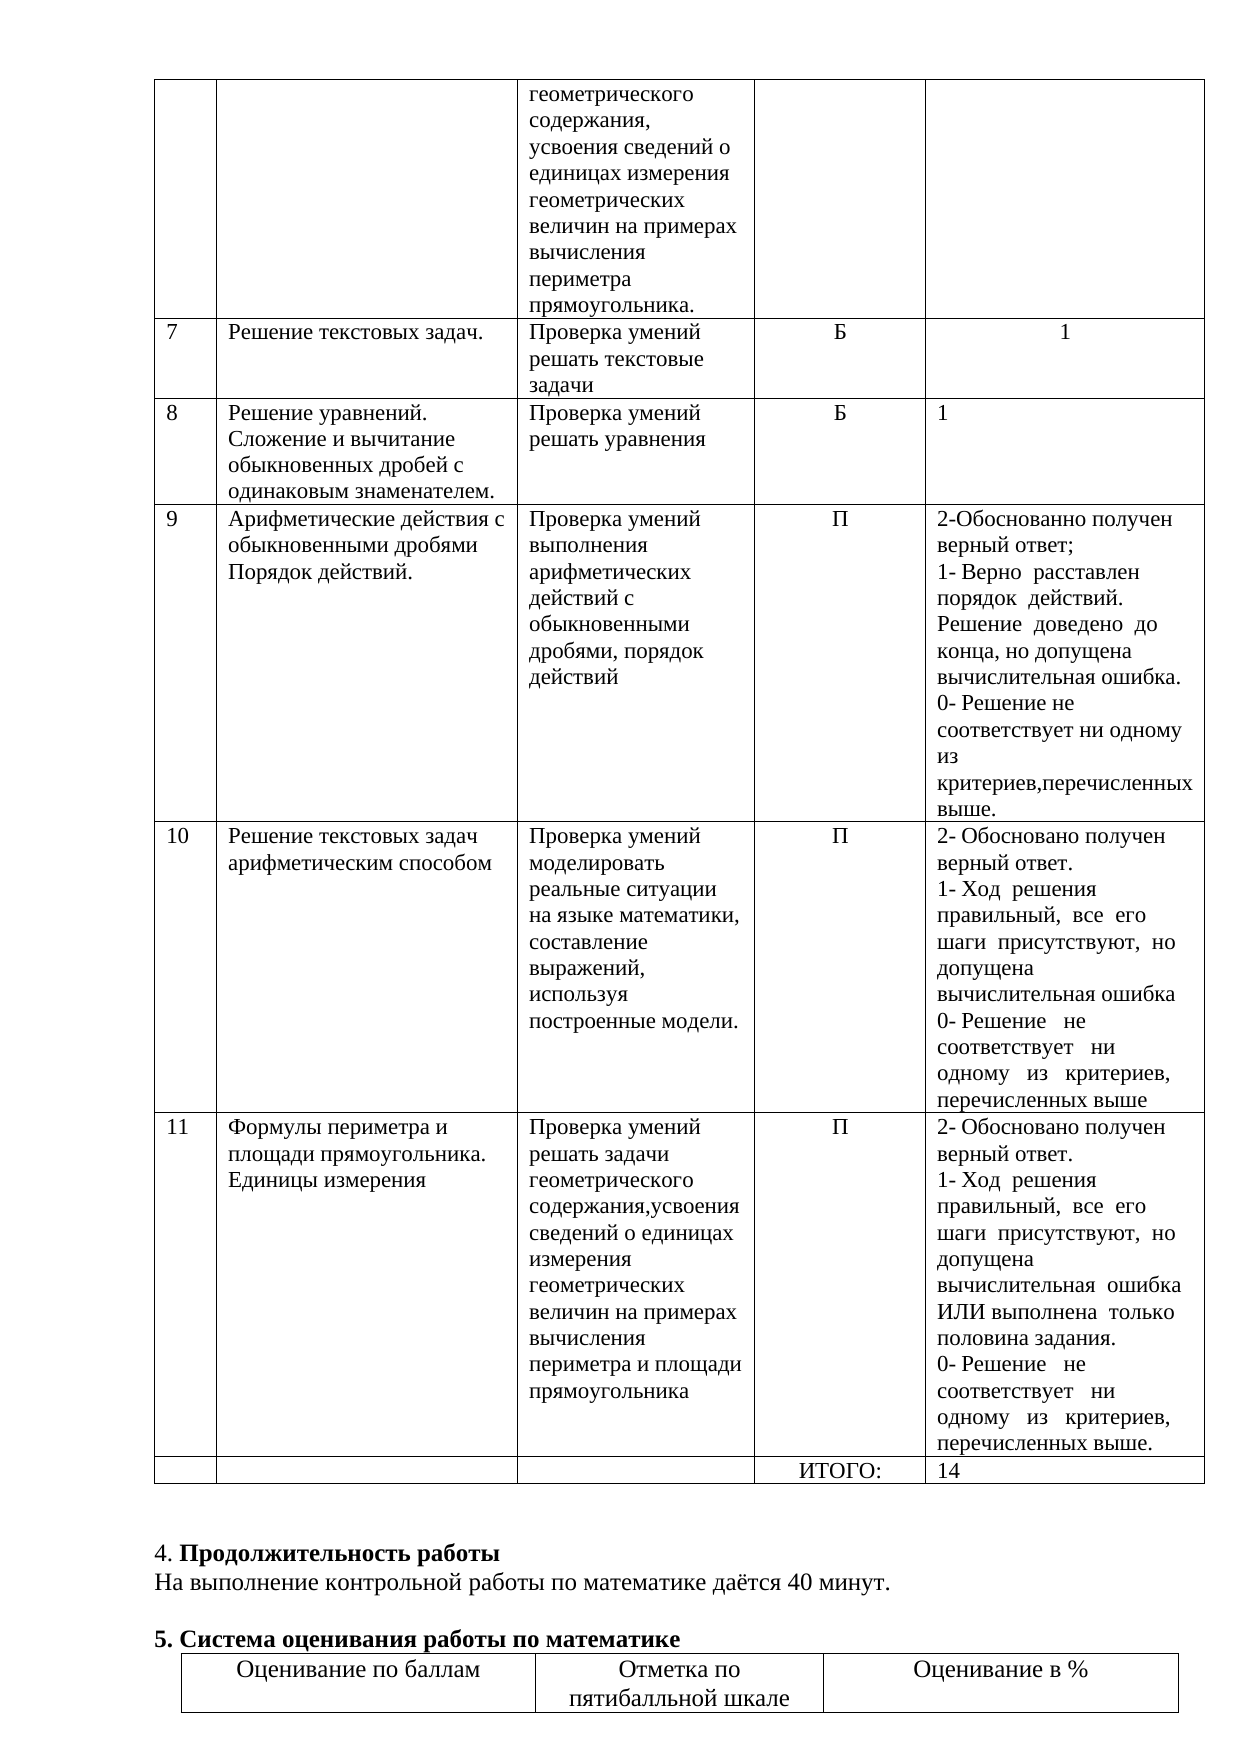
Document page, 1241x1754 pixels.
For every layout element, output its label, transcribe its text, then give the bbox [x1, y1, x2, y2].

table_cell Проверка умений решать задачи геометрического содержания,усвоения сведений о единицах измерения геометрических величин на примерах вычисления периметра и площади прямоугольника [518, 1113, 754, 1456]
table_cell 11 [155, 1113, 216, 1456]
table_cell [155, 1457, 216, 1483]
table_header Оценивание по баллам [182, 1654, 535, 1712]
table_cell Арифметические действия с обыкновенными дробями Порядок действий. [217, 505, 517, 821]
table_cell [518, 80, 754, 317]
table_cell 1 [926, 319, 1204, 397]
table_cell 9 [155, 505, 216, 821]
table_cell 1 [926, 399, 1204, 504]
table_cell Решение уравнений. Сложение и вычитание обыкновенных дробей с одинаковым знаменателем. [217, 399, 517, 504]
table_cell [518, 1457, 754, 1483]
table_cell 14 [926, 1457, 1204, 1483]
table_cell 2-Обоснованно получен верный ответ; 1- Верно расставлен порядок действий. Решение доведено до конца, но допущена вычислительная ошибка. 0- Решение не соответствует ни одному из критериев,перечисленных выше. [926, 505, 1204, 821]
text 5. Система оценивания работы по математике [154, 1624, 1205, 1653]
table_cell П [755, 1113, 925, 1456]
table_cell 10 [155, 822, 216, 1112]
table_cell Проверка умений решать уравнения [518, 399, 754, 504]
table_cell 1 [926, 80, 1204, 317]
table_cell Проверка умений моделировать реальные ситуации на языке математики, составление выражений, используя построенные модели. [518, 822, 754, 1112]
table_cell 2- Обосновано получен верный ответ. 1- Ход решения правильный, все его шаги присутствуют, но допущена вычислительная ошибка ИЛИ выполнена только половина задания. 0- Решение не соответствует ни одному из критериев, перечисленных выше. [926, 1113, 1204, 1456]
table_cell Б [755, 80, 925, 317]
table_cell ИТОГО: [755, 1457, 925, 1483]
table_cell Б [755, 399, 925, 504]
table_cell П [755, 822, 925, 1112]
table_cell Решение текстовых задач. [217, 319, 517, 397]
text На выполнение контрольной работы по математике даётся 40 минут. [154, 1567, 1205, 1596]
table_cell Б [755, 319, 925, 397]
table_cell Формулы периметра и площади прямоугольника. Единицы измерения [217, 1113, 517, 1456]
table_cell 6 [155, 80, 216, 317]
table_cell Решение текстовых задач арифметическим способом [217, 822, 517, 1112]
text 4. Продолжительность работы [154, 1538, 1205, 1567]
table_header Оценивание в % [824, 1654, 1178, 1712]
table_cell Проверка умений решать текстовые задачи [518, 319, 754, 397]
table_cell [217, 1457, 517, 1483]
table_header Отметка по пятибалльной шкале [536, 1654, 823, 1712]
table_cell 7 [155, 319, 216, 397]
table_cell 2- Обосновано получен верный ответ. 1- Ход решения правильный, все его шаги присутствуют, но допущена вычислительная ошибка 0- Решение не соответствует ни одному из критериев, перечисленных выше [926, 822, 1204, 1112]
table_cell 8 [155, 399, 216, 504]
table_cell Проверка умений выполнения арифметических действий с обыкновенными дробями, порядок действий [518, 505, 754, 821]
table_cell П [755, 505, 925, 821]
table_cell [217, 80, 517, 317]
